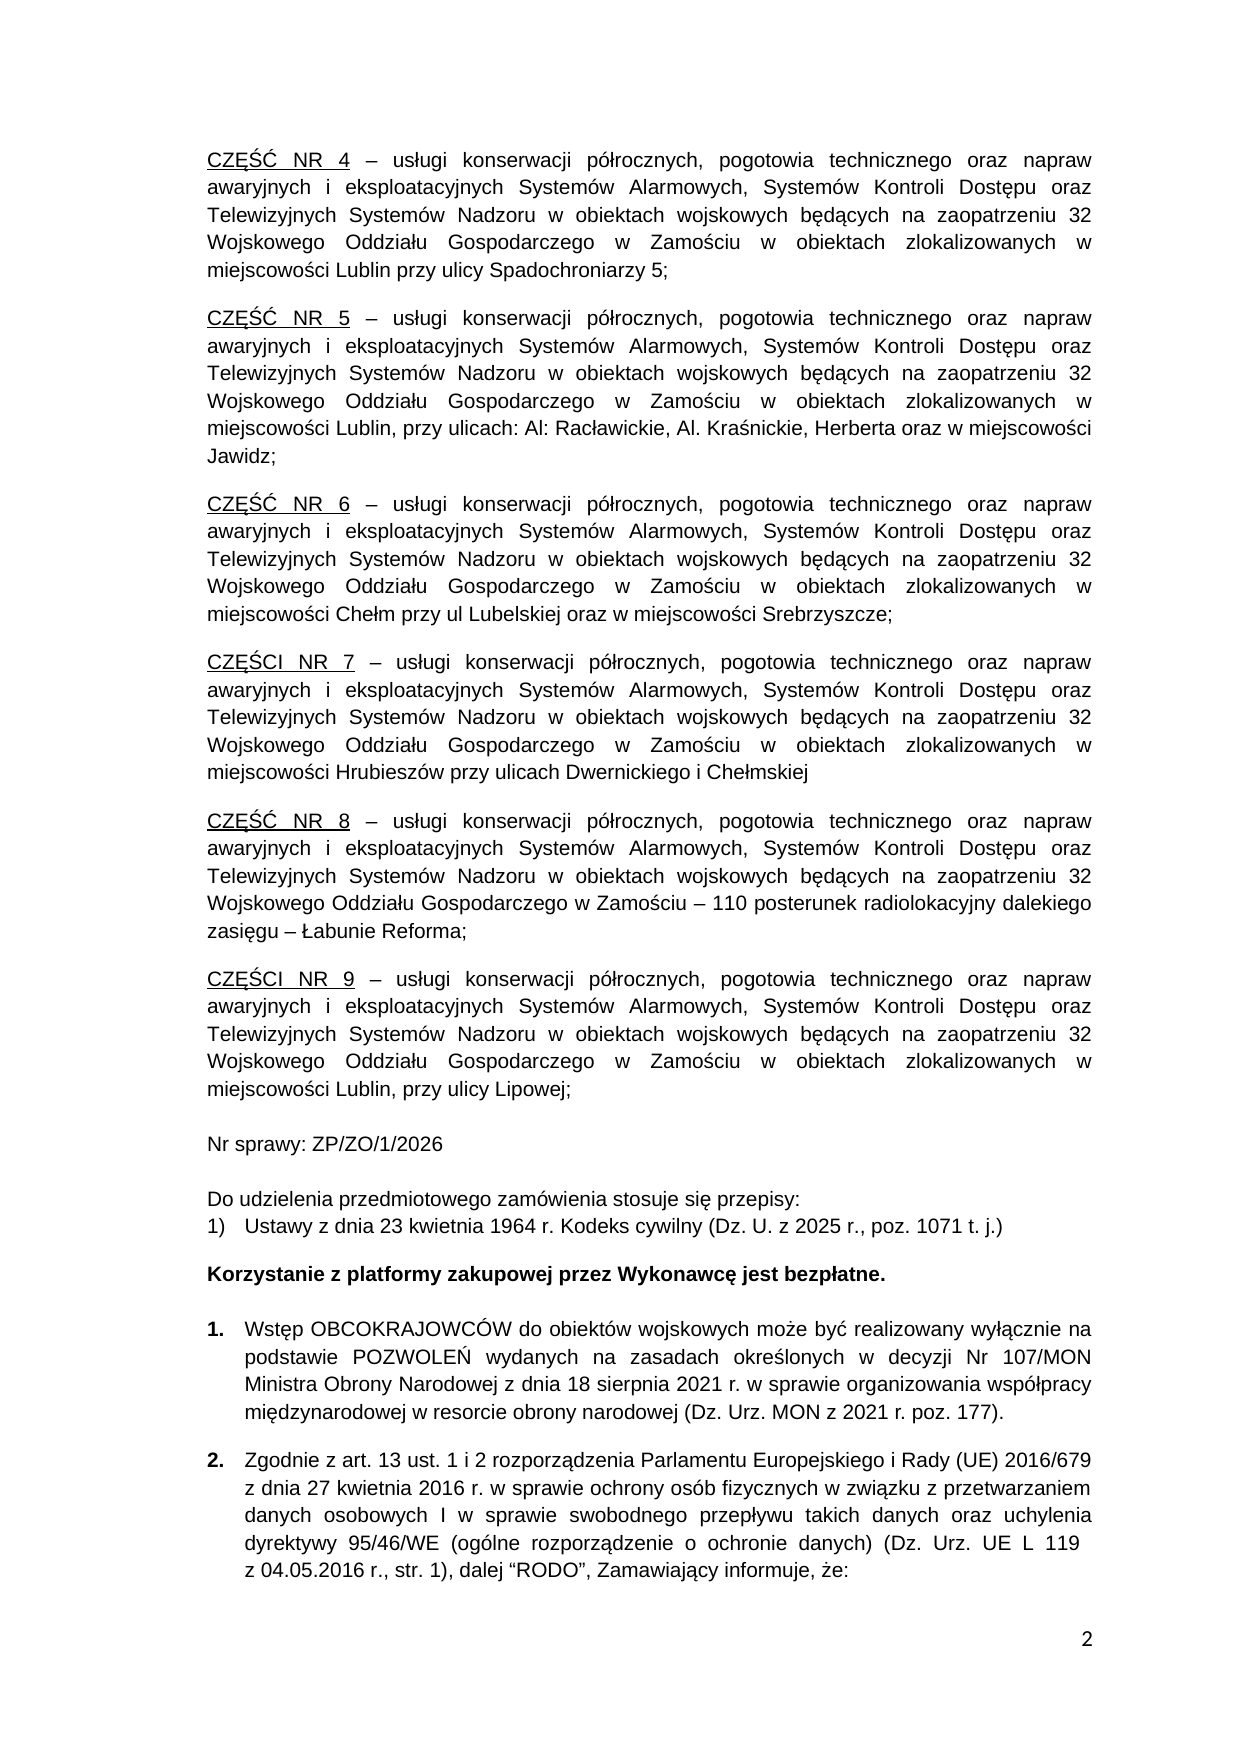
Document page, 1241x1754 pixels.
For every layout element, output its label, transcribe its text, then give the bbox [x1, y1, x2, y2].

text CZĘŚĆ NR 4 – usługi konserwacji półrocznych, pogotowia technicznego oraz napraw awaryjnych i eksploatacyjnych Systemów Alarmowych, Systemów Kontroli Dostępu oraz Telewizyjnych Systemów Nadzoru w obiektach wojskowych będących na zaopatrzeniu 32 Wojskowego Oddziału Gospodarczego w Zamościu w obiektach zlokalizowanych w miejscowości Lublin przy ulicy Spadochroniarzy 5; [207, 148, 1092, 282]
text CZĘŚĆ NR 5 – usługi konserwacji półrocznych, pogotowia technicznego oraz napraw awaryjnych i eksploatacyjnych Systemów Alarmowych, Systemów Kontroli Dostępu oraz Telewizyjnych Systemów Nadzoru w obiektach wojskowych będących na zaopatrzeniu 32 Wojskowego Oddziału Gospodarczego w Zamościu w obiektach zlokalizowanych w miejscowości Lublin, przy ulicach: Al: Racławickie, Al. Kraśnickie, Herberta oraz w miejscowości Jawidz; [207, 306, 1092, 467]
list Wstęp OBCOKRAJOWCÓW do obiektów wojskowych może być realizowany wyłącznie na podstawie POZWOLEŃ wydanych na zasadach określonych w decyzji Nr 107/MON Ministra Obrony Narodowej z dnia 18 sierpnia 2021 r. w sprawie organizowania współpracy międzynarodowej w resorcie obrony narodowej (Dz. Urz. MON z 2021 r. poz. 177). [207, 1317, 1092, 1424]
text CZĘŚCI NR 9 – usługi konserwacji półrocznych, pogotowia technicznego oraz napraw awaryjnych i eksploatacyjnych Systemów Alarmowych, Systemów Kontroli Dostępu oraz Telewizyjnych Systemów Nadzoru w obiektach wojskowych będących na zaopatrzeniu 32 Wojskowego Oddziału Gospodarczego w Zamościu w obiektach zlokalizowanych w miejscowości Lublin, przy ulicy Lipowej; [207, 967, 1092, 1101]
text CZĘŚCI NR 7 – usługi konserwacji półrocznych, pogotowia technicznego oraz napraw awaryjnych i eksploatacyjnych Systemów Alarmowych, Systemów Kontroli Dostępu oraz Telewizyjnych Systemów Nadzoru w obiektach wojskowych będących na zaopatrzeniu 32 Wojskowego Oddziału Gospodarczego w Zamościu w obiektach zlokalizowanych w miejscowości Hrubieszów przy ulicach Dwernickiego i Chełmskiej [207, 650, 1092, 784]
text CZĘŚĆ NR 6 – usługi konserwacji półrocznych, pogotowia technicznego oraz napraw awaryjnych i eksploatacyjnych Systemów Alarmowych, Systemów Kontroli Dostępu oraz Telewizyjnych Systemów Nadzoru w obiektach wojskowych będących na zaopatrzeniu 32 Wojskowego Oddziału Gospodarczego w Zamościu w obiektach zlokalizowanych w miejscowości Chełm przy ul Lubelskiej oraz w miejscowości Srebrzyszcze; [207, 492, 1092, 626]
text Korzystanie z platformy zakupowej przez Wykonawcę jest bezpłatne. [207, 1262, 1092, 1286]
text Nr sprawy: ZP/ZO/1/2026 [207, 1132, 1092, 1156]
list Zgodnie z art. 13 ust. 1 i 2 rozporządzenia Parlamentu Europejskiego i Rady (UE) 2016/679 z dnia 27 kwietnia 2016 r. w sprawie ochrony osób fizycznych w związku z przetwarzaniem danych osobowych I w sprawie swobodnego przepływu takich danych oraz uchylenia dyrektywy 95/46/WE (ogólne rozporządzenie o ochronie danych) (Dz. Urz. UE L 119 z 04.05.2016 r., str. 1), dalej “RODO”, Zamawiający informuje, że: [207, 1448, 1092, 1582]
text CZĘŚĆ NR 8 – usługi konserwacji półrocznych, pogotowia technicznego oraz napraw awaryjnych i eksploatacyjnych Systemów Alarmowych, Systemów Kontroli Dostępu oraz Telewizyjnych Systemów Nadzoru w obiektach wojskowych będących na zaopatrzeniu 32 Wojskowego Oddziału Gospodarczego w Zamościu – 110 posterunek radiolokacyjny dalekiego zasięgu – Łabunie Reforma; [207, 808, 1092, 942]
text Do udzielenia przedmiotowego zamówienia stosuje się przepisy: [207, 1187, 1092, 1211]
list Ustawy z dnia 23 kwietnia 1964 r. Kodeks cywilny (Dz. U. z 2025 r., poz. 1071 t. j.) [207, 1214, 1092, 1238]
